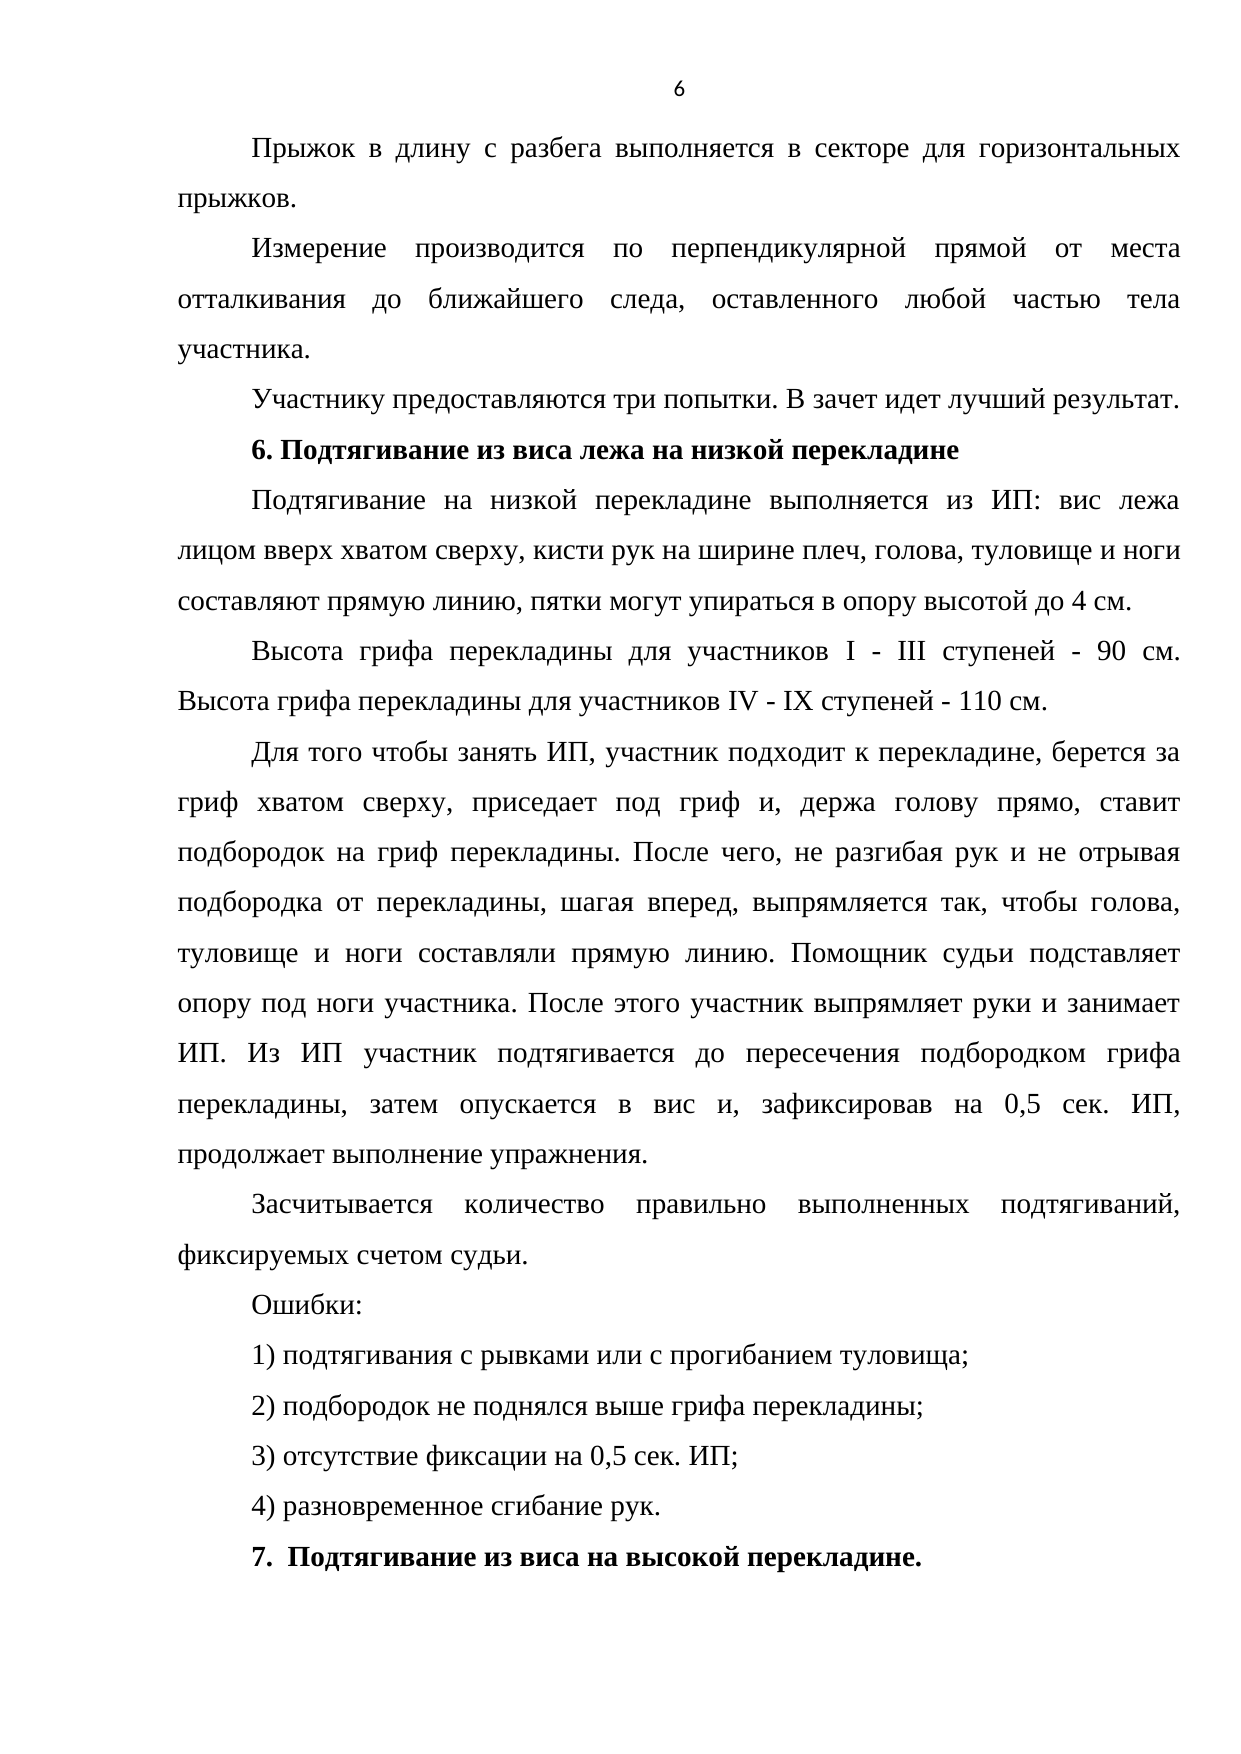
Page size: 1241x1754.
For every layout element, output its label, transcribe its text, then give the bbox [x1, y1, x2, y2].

text Ошибки: [177, 1287, 1181, 1321]
text Высота грифа перекладины для участников I - III ступеней - . Высота грифа перекладины для участников IV - IX ступеней - . [177, 633, 1181, 717]
text Прыжок в длину с разбега выполняется в секторе для горизонтальных прыжков. [177, 130, 1181, 214]
list 4) разновременное сгибание рук. [177, 1488, 1181, 1522]
text Засчитывается количество правильно выполненных подтягиваний, фиксируемых счетом судьи. [177, 1186, 1181, 1270]
list 7. Подтягивание из виса на высокой перекладине. [177, 1539, 1181, 1572]
text 6. Подтягивание из виса лежа на низкой перекладине [177, 432, 1181, 465]
text Для того чтобы занять ИП, участник подходит к перекладине, берется за гриф хватом сверху, приседает под гриф и, держа голову прямо, ставит подбородок на гриф перекладины. После чего, не разгибая рук и не отрывая подбородка от перекладины, шагая вперед, выпрямляется так, чтобы голова, туловище и ноги составляли прямую линию. Помощник судьи подставляет опору под ноги участника. После этого участник выпрямляет руки и занимает ИП. Из ИП участник подтягивается до пересечения подбородком грифа перекладины, затем опускается в вис и, зафиксировав на 0,5 сек. ИП, продолжает выполнение упражнения. [177, 734, 1181, 1170]
text Подтягивание на низкой перекладине выполняется из ИП: вис лежа лицом вверх хватом сверху, кисти рук на ширине плеч, голова, туловище и ноги составляют прямую линию, пятки могут упираться в опору высотой до . [177, 482, 1181, 616]
list 1) подтягивания с рывками или с прогибанием туловища; [177, 1337, 1181, 1371]
text Участнику предоставляются три попытки. В зачет идет лучший результат. [177, 381, 1181, 415]
list 2) подбородок не поднялся выше грифа перекладины; [177, 1388, 1181, 1421]
list 3) отсутствие фиксации на 0,5 сек. ИП; [177, 1438, 1181, 1472]
text Измерение производится по перпендикулярной прямой от места отталкивания до ближайшего следа, оставленного любой частью тела участника. [177, 231, 1181, 365]
